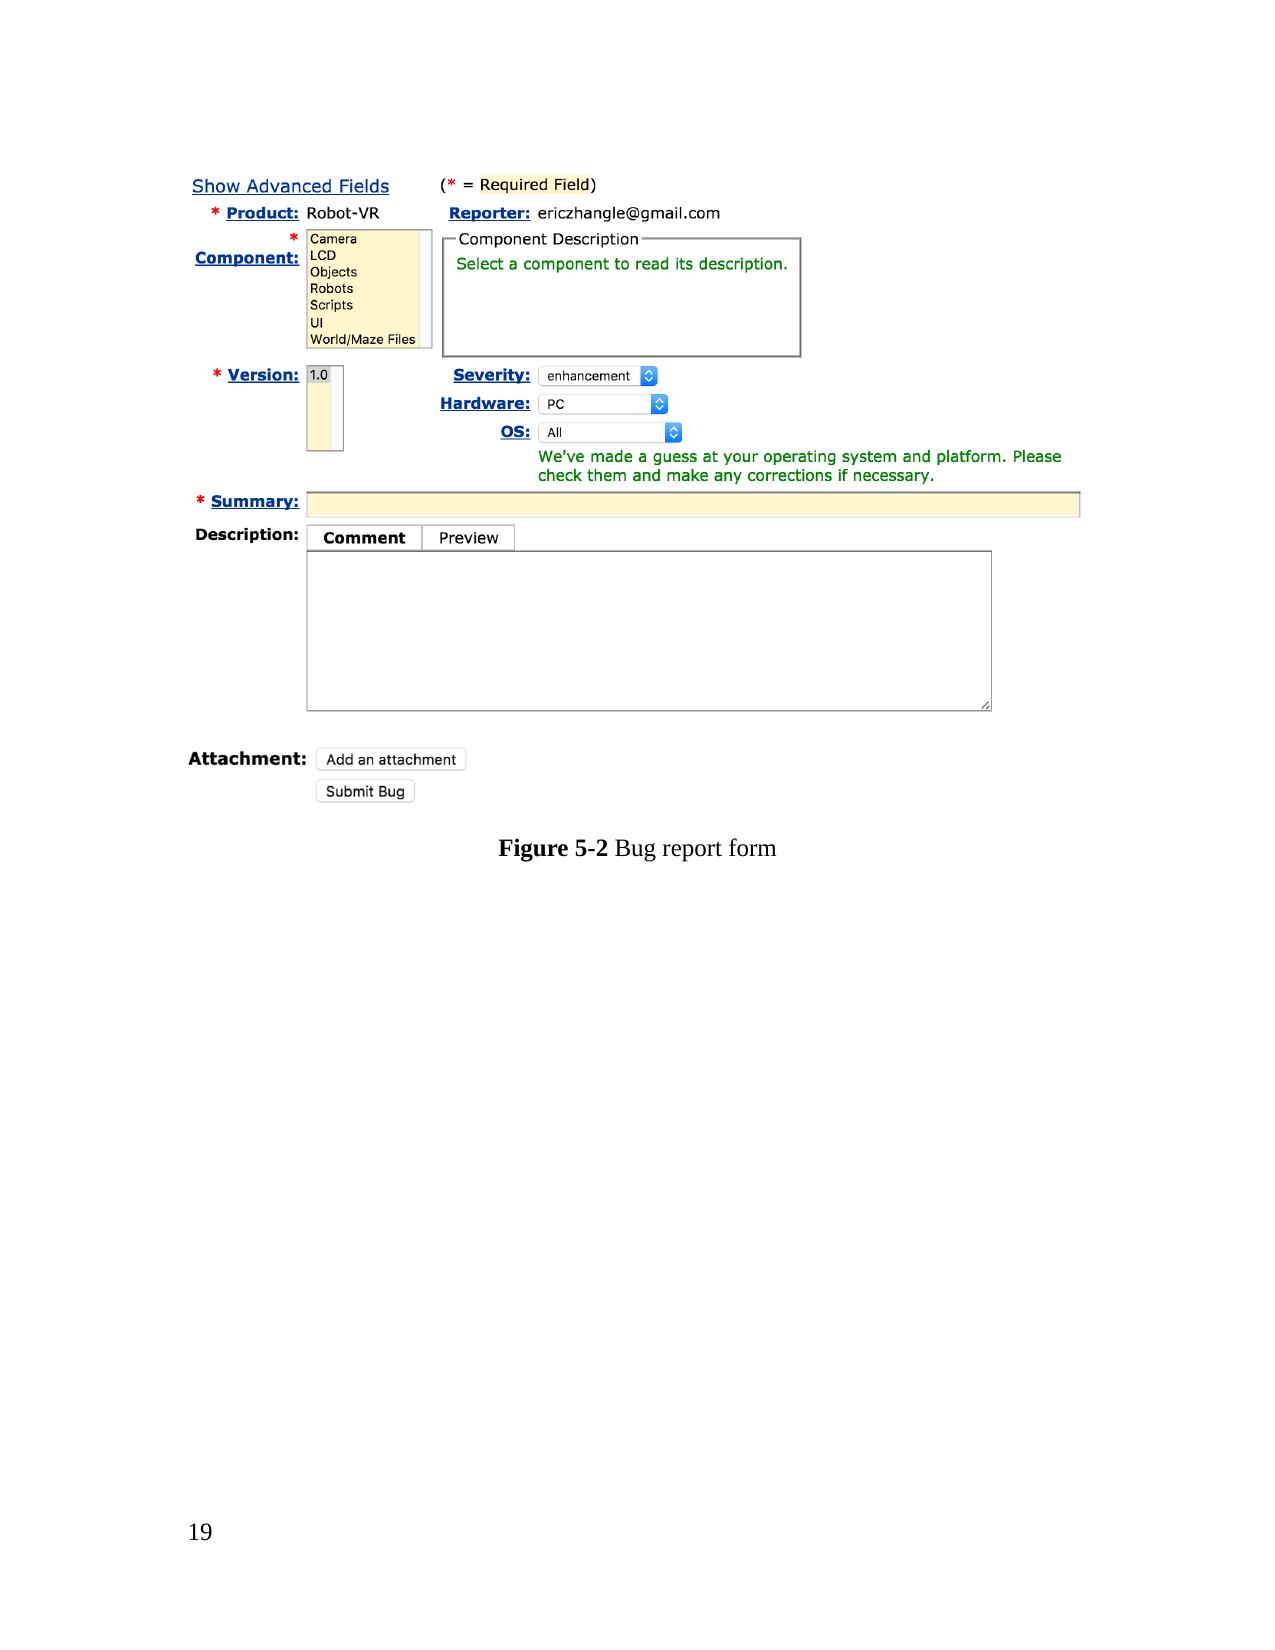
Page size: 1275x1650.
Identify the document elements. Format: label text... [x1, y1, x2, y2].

picture [187, 739, 1088, 823]
picture [187, 174, 1086, 727]
list Figure 5-2 Bug report form [187, 825, 1087, 869]
